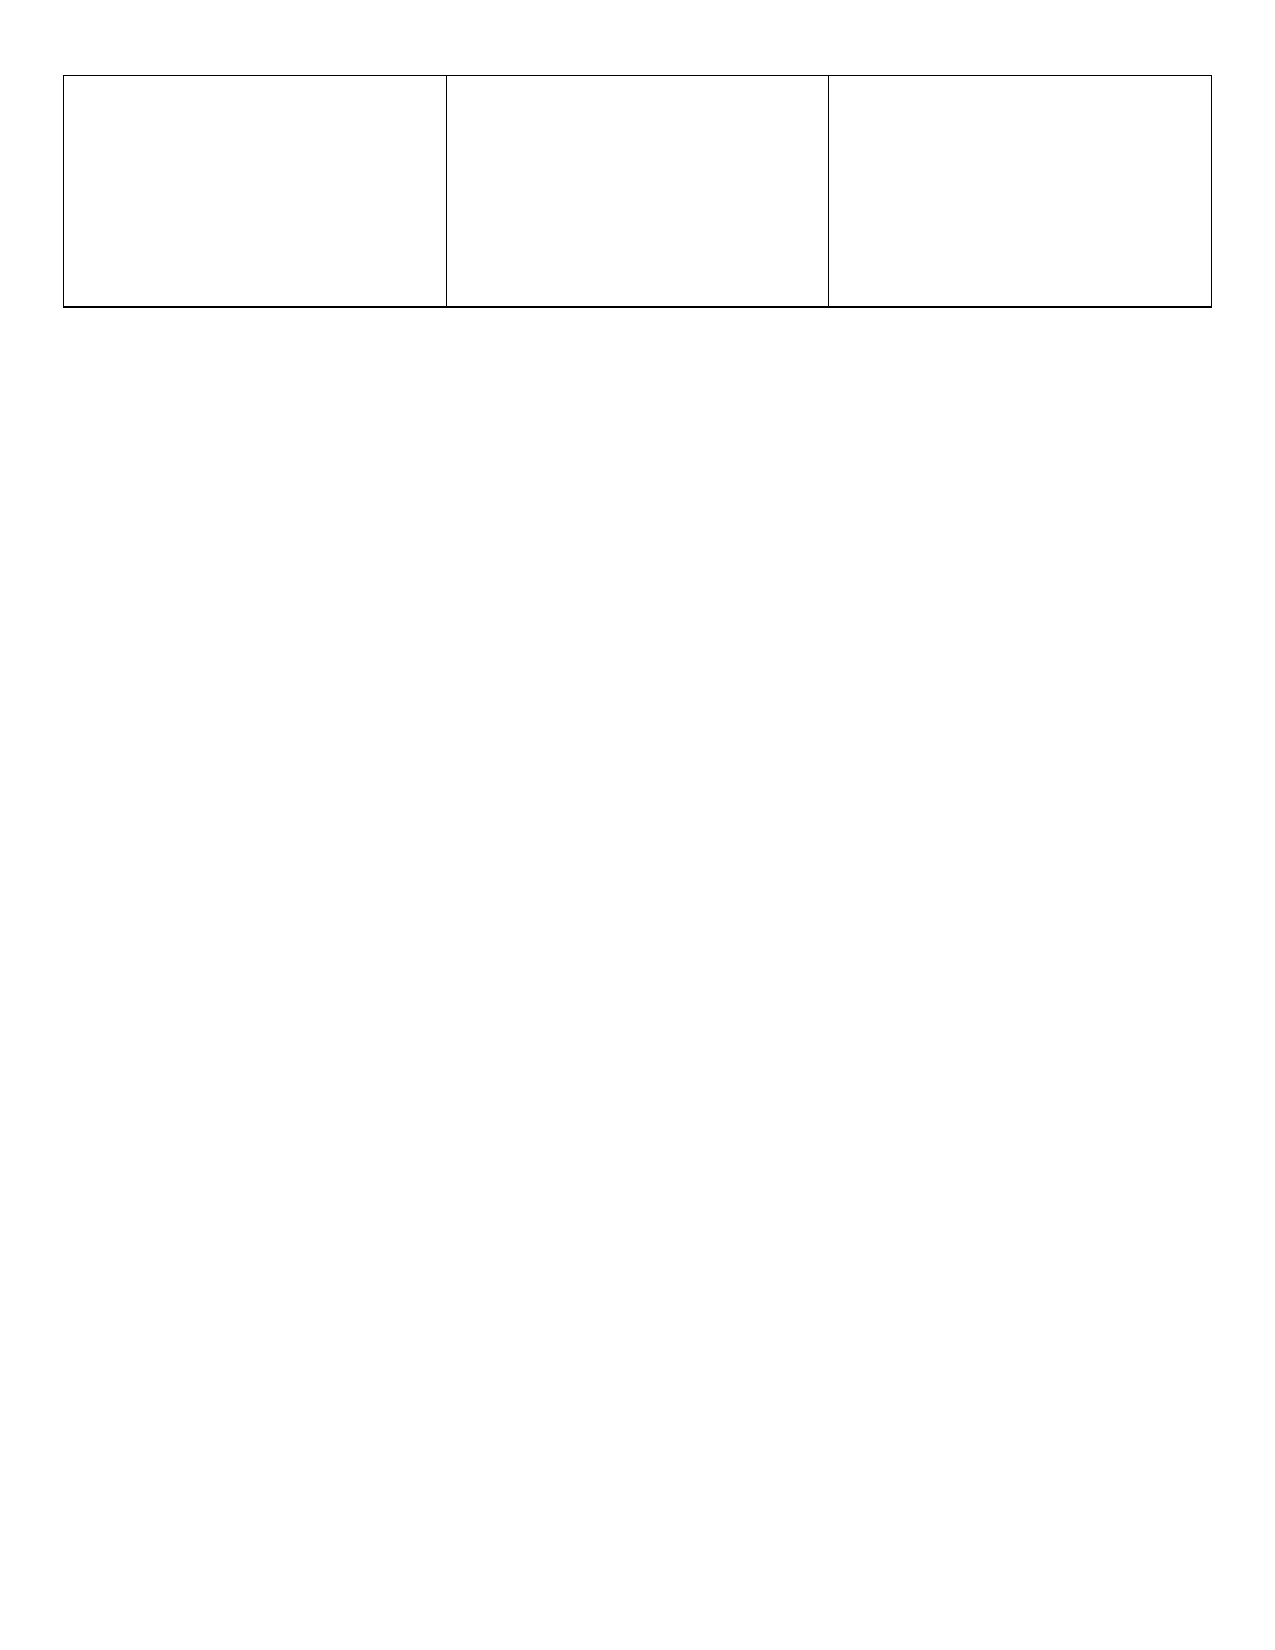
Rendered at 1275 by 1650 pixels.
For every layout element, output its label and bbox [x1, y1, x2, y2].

table_cell [829, 76, 1211, 306]
table_cell [447, 76, 828, 306]
table_cell [64, 76, 446, 306]
